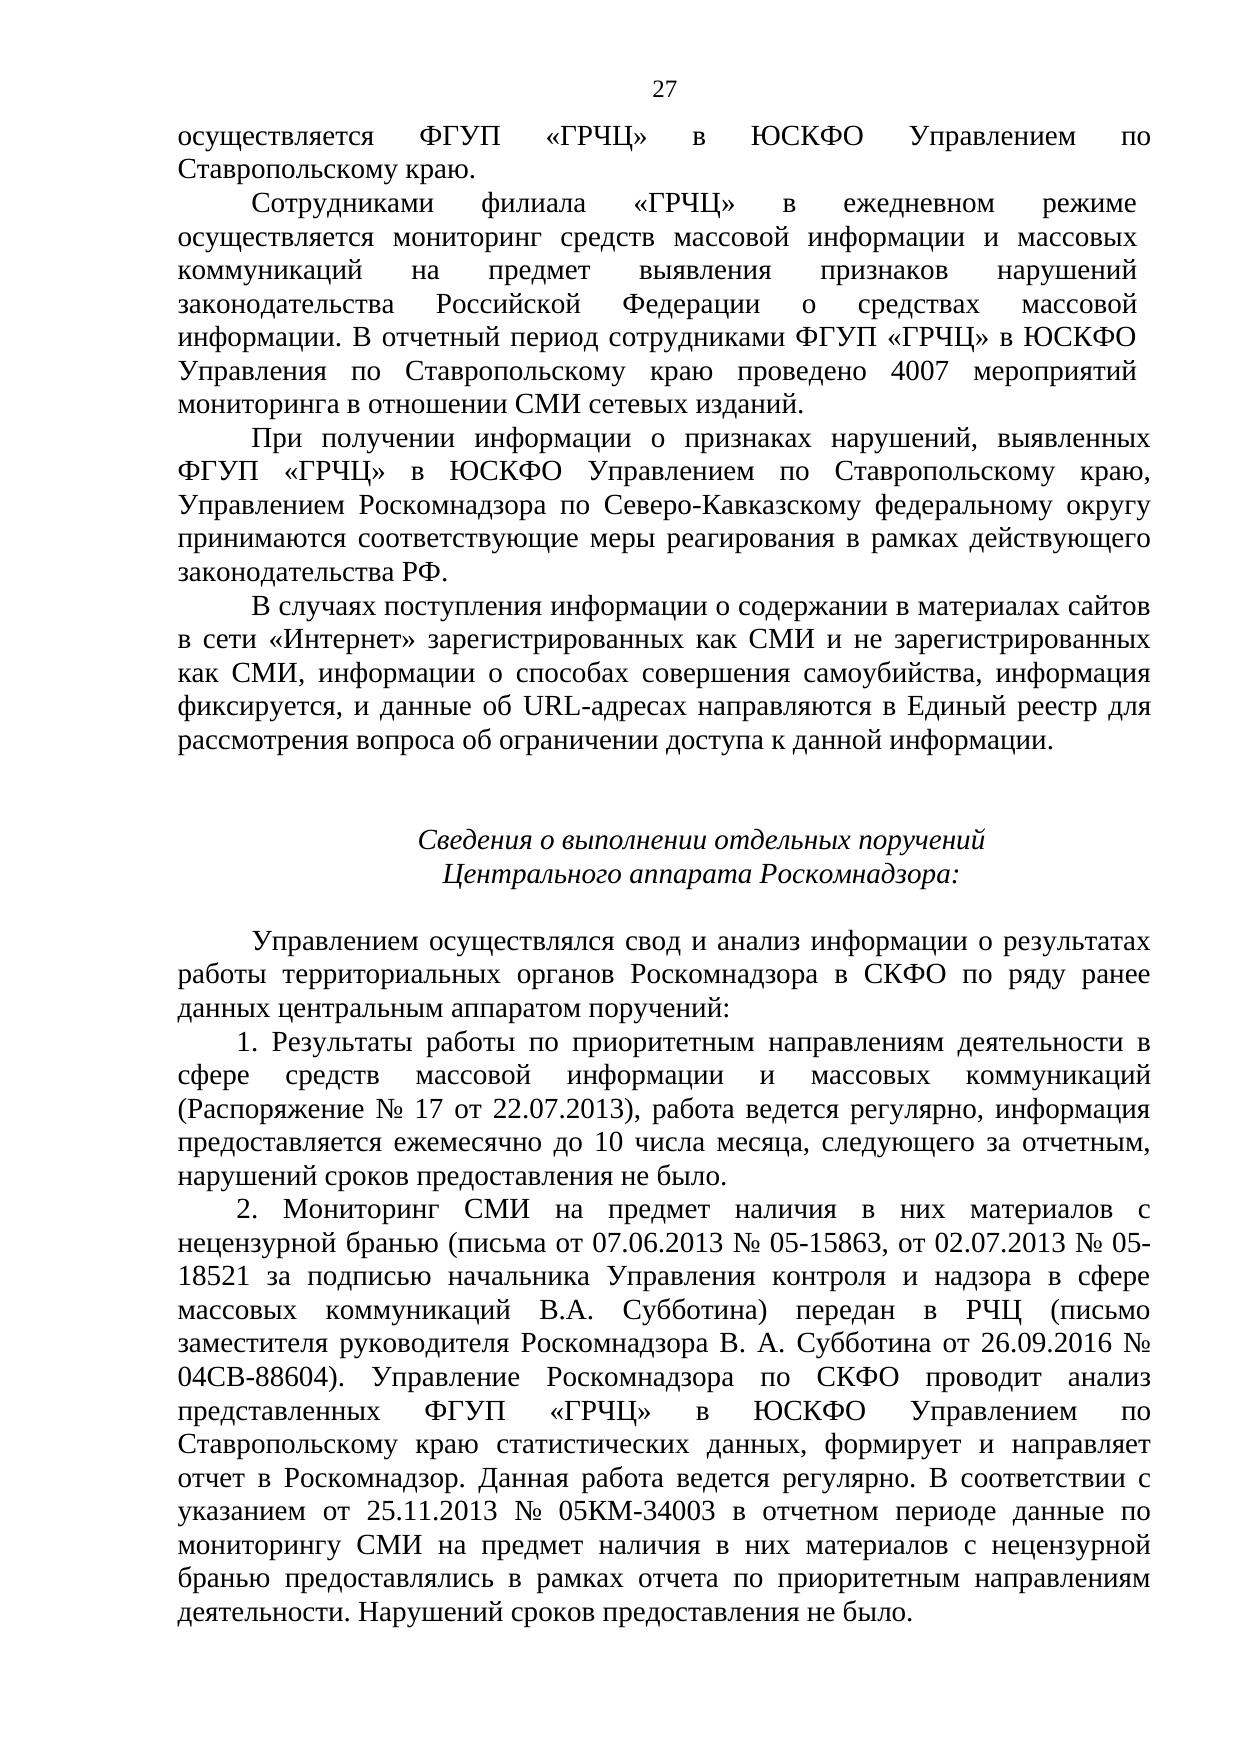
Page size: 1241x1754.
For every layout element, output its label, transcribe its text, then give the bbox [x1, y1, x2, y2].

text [177, 118, 1152, 185]
text Сведения о выполнении отдельных поручений [177, 822, 1152, 856]
text 2. Мониторинг СМИ на предмет наличия в них материалов с нецензурной бранью (письма от 07.06.2013 № 05-15863, от 02.07.2013 № 05-18521 за подписью начальника Управления контроля и надзора в сфере массовых коммуникаций В.А. Субботина) передан в РЧЦ (письмо заместителя руководителя Роскомнадзора В. А. Субботина от 26.09.2016 № 04СВ-88604). Управление Роскомнадзора по СКФО проводит анализ представленных ФГУП «ГРЧЦ» в ЮСКФО Управлением по Ставропольскому краю статистических данных, формирует и направляет отчет в Роскомнадзор. Данная работа ведется регулярно. В соответствии с указанием от 25.11.2013 № 05КМ-34003 в отчетном периоде данные по мониторингу СМИ на предмет наличия в них материалов с нецензурной бранью предоставлялись в рамках отчета по приоритетным направлениям деятельности. Нарушений сроков предоставления не было. [177, 1191, 1152, 1627]
text При получении информации о признаках нарушений, выявленных ФГУП «ГРЧЦ» в ЮСКФО Управлением по Ставропольскому краю, Управлением Роскомнадзора по Северо-Кавказскому федеральному округу принимаются соответствующие меры реагирования в рамках действующего законодательства РФ. [177, 420, 1152, 588]
text В случаях поступления информации о содержании в материалах сайтов в сети «Интернет» зарегистрированных как СМИ и не зарегистрированных как СМИ, информации о способах совершения самоубийства, информация фиксируется, и данные об URL-адресах направляются в Единый реестр для рассмотрения вопроса об ограничении доступа к данной информации. [177, 588, 1152, 755]
text 1. Результаты работы по приоритетным направлениям деятельности в сфере средств массовой информации и массовых коммуникаций (Распоряжение № 17 от 22.07.2013), работа ведется регулярно, информация предоставляется ежемесячно до 10 числа месяца, следующего за отчетным, нарушений сроков предоставления не было. [177, 1024, 1152, 1191]
text Управлением осуществлялся свод и анализ информации о результатах работы территориальных органов Роскомнадзора в СКФО по ряду ранее данных центральным аппаратом поручений: [177, 923, 1152, 1024]
text Сотрудниками филиала «ГРЧЦ» в ежедневном режиме осуществляется мониторинг средств массовой информации и массовых коммуникаций на предмет выявления признаков нарушений законодательства Российской Федерации о средствах массовой информации. В отчетный период сотрудниками ФГУП «ГРЧЦ» в ЮСКФО Управления по Ставропольскому краю проведено 4007 мероприятий мониторинга в отношении СМИ сетевых изданий. [177, 185, 1138, 420]
text Центрального аппарата Роскомнадзора: [177, 856, 1152, 889]
